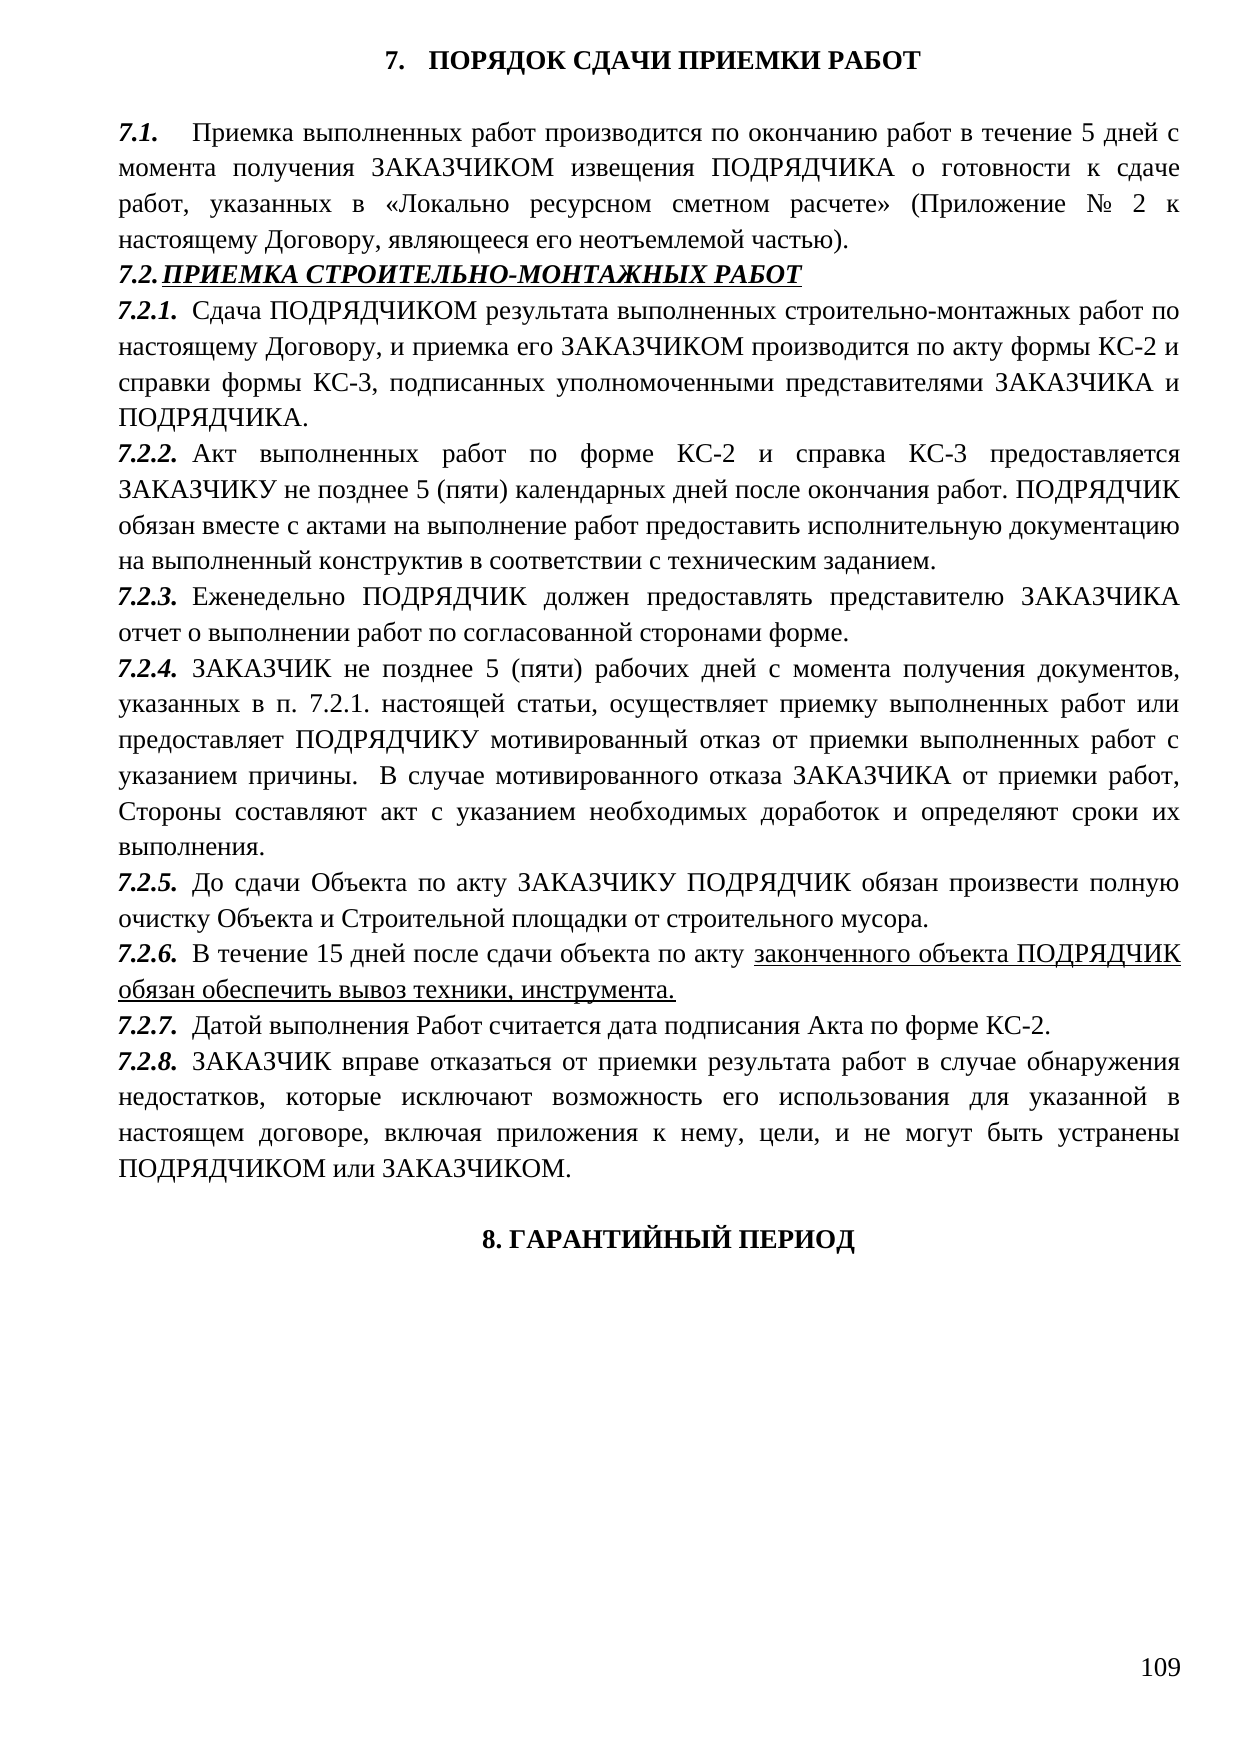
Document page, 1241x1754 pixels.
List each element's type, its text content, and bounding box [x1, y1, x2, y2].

list Сдача ПОДРЯДЧИКОМ результата выполненных строительно-монтажных работ по настоящему Договору, и приемка его ЗАКАЗЧИКОМ производится по акту формы КС-2 и справки формы КС-3, подписанных уполномоченными представителями ЗАКАЗЧИКА и ПОДРЯДЧИКА. [117, 294, 1181, 433]
list ЗАКАЗЧИК не позднее 5 (пяти) рабочих дней с момента получения документов, указанных в п. 7.2.1. настоящей статьи, осуществляет приемку выполненных работ или предоставляет ПОДРЯДЧИКУ мотивированный отказ от приемки выполненных работ с указанием причины. В случае мотивированного отказа ЗАКАЗЧИКА от приемки работ, Стороны составляют акт с указанием необходимых доработок и определяют сроки их выполнения. [117, 652, 1181, 861]
text 8. ГАРАНТИЙНЫЙ ПЕРИОД [156, 1223, 1181, 1254]
list Датой выполнения Работ считается дата подписания Акта по форме КС-2. [117, 1009, 1181, 1040]
list ПОРЯДОК СДАЧИ ПРИЕМКИ РАБОТ [384, 44, 1181, 75]
list Приемка выполненных работ производится по окончанию работ в течение 5 дней с момента получения ЗАКАЗЧИКОМ извещения ПОДРЯДЧИКА о готовности к сдаче работ, указанных в «Локально ресурсном сметном расчете» (Приложение № 2 к настоящему Договору, являющееся его неотъемлемой частью). [118, 116, 1181, 254]
list До сдачи Объекта по акту ЗАКАЗЧИКУ ПОДРЯДЧИК обязан произвести полную очистку Объекта и Строительной площадки от строительного мусора. [117, 866, 1181, 933]
list Еженедельно ПОДРЯДЧИК должен предоставлять представителю ЗАКАЗЧИКА отчет о выполнении работ по согласованной сторонами форме. [117, 580, 1181, 647]
list ЗАКАЗЧИК вправе отказаться от приемки результата работ в случае обнаружения недостатков, которые исключают возможность его использования для указанной в настоящем договоре, включая приложения к нему, цели, и не могут быть устранены ПОДРЯДЧИКОМ или ЗАКАЗЧИКОМ. [117, 1045, 1181, 1183]
list Акт выполненных работ по форме КС-2 и справка КС-3 предоставляется ЗАКАЗЧИКУ не позднее 5 (пяти) календарных дней после окончания работ. ПОДРЯДЧИК обязан вместе с актами на выполнение работ предоставить исполнительную документацию на выполненный конструктив в соответствии с техническим заданием. [117, 437, 1181, 576]
list ПРИЕМКА СТРОИТЕЛЬНО-МОНТАЖНЫХ РАБОТ [118, 259, 1181, 290]
list В течение 15 дней после сдачи объекта по акту законченного объекта ПОДРЯДЧИК обязан обеспечить вывоз техники, инструмента. [117, 937, 1181, 1004]
